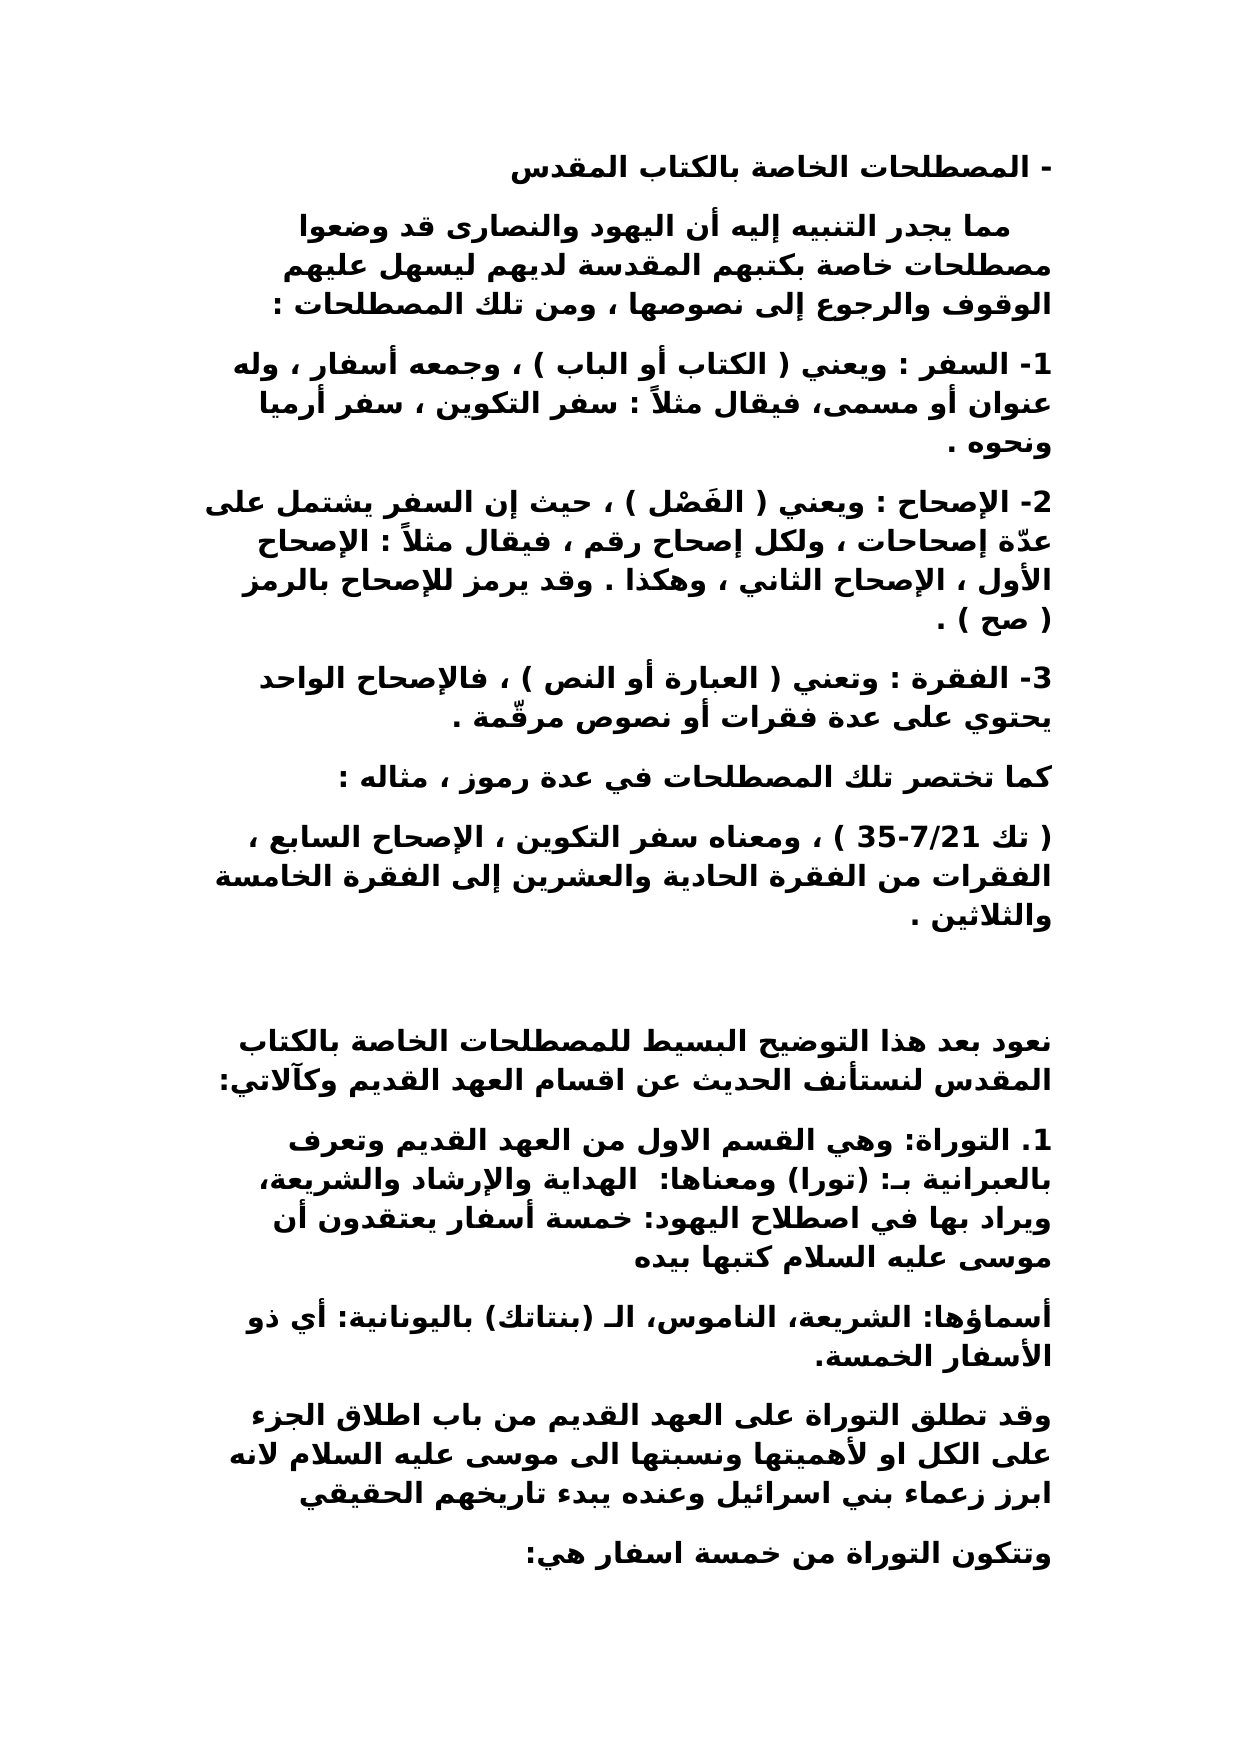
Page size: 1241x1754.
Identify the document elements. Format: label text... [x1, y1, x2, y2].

text 1. التوراة: وهي القسم الاول من العهد القديم وتعرف بالعبرانية بـ: (تورا) ومعناها: الهداية والإرشاد والشريعة، ويراد بها في اصطلاح اليهود: خمسة أسفار يعتقدون أن موسى عليه السلام كتبها بيده [187, 1123, 1053, 1274]
text وتتكون التوراة من خمسة اسفار هي: [187, 1536, 1053, 1570]
text ( تك 7/21-35 ) ، ومعناه سفر التكوين ، الإصحاح السابع ، الفقرات من الفقرة الحادية والعشرين إلى الفقرة الخامسة والثلاثين . [187, 820, 1053, 932]
text 1- السفر : ويعني ( الكتاب أو الباب ) ، وجمعه أسفار ، وله عنوان أو مسمى، فيقال مثلاً : سفر التكوين ، سفر أرميا ونحوه . [187, 347, 1053, 459]
text مما يجدر التنبيه إليه أن اليهود والنصارى قد وضعوا مصطلحات خاصة بكتبهم المقدسة لديهم ليسهل عليهم الوقوف والرجوع إلى نصوصها ، ومن تلك المصطلحات : [187, 210, 1053, 322]
text وقد تطلق التوراة على العهد القديم من باب اطلاق الجزء على الكل او لأهميتها ونسبتها الى موسى عليه السلام لانه ابرز زعماء بني اسرائيل وعنده يبدء تاريخهم الحقيقي [187, 1399, 1053, 1511]
text - المصطلحات الخاصة بالكتاب المقدس [187, 150, 1053, 184]
text كما تختصر تلك المصطلحات في عدة رموز ، مثاله : [187, 761, 1053, 794]
text 2- الإصحاح : ويعني ( الفَصْل ) ، حيث إن السفر يشتمل على عدّة إصحاحات ، ولكل إصحاح رقم ، فيقال مثلاً : الإصحاح الأول ، الإصحاح الثاني ، وهكذا . وقد يرمز للإصحاح بالرمز ( صح ) . [187, 485, 1053, 636]
text أسماؤها: الشريعة، الناموس، الـ (بنتاتك) باليونانية: أي ذو الأسفار الخمسة. [187, 1300, 1053, 1373]
text نعود بعد هذا التوضيح البسيط للمصطلحات الخاصة بالكتاب المقدس لنستأنف الحديث عن اقسام العهد القديم وكآلاتي: [187, 1024, 1053, 1097]
text 3- الفقرة : وتعني ( العبارة أو النص ) ، فالإصحاح الواحد يحتوي على عدة فقرات أو نصوص مرقّمة . [187, 662, 1053, 735]
